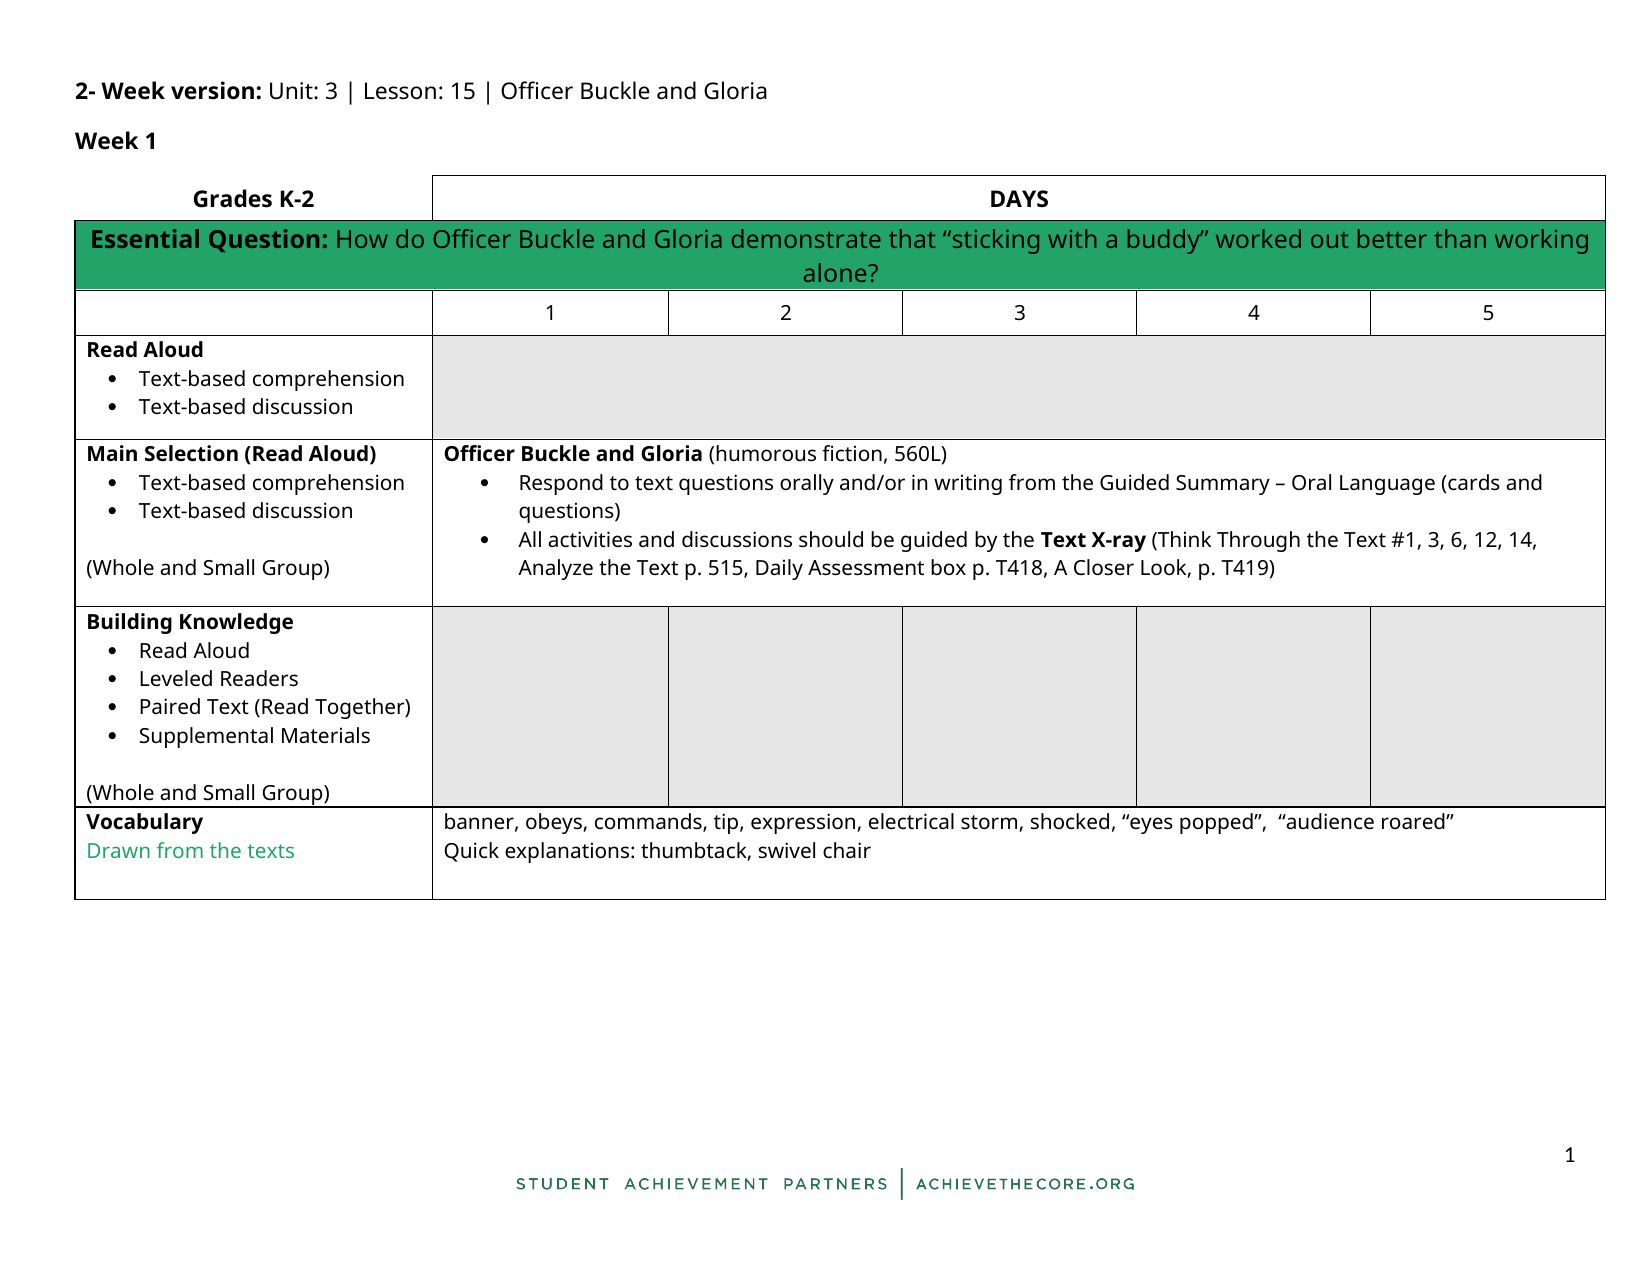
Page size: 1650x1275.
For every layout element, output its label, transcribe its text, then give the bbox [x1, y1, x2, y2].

table_cell Main Selection (Read Aloud) Text-based comprehension Text-based discussion (Whole and Small Group) [76, 440, 432, 606]
table_cell Essential Question: How do Officer Buckle and Gloria demonstrate that “sticking with a buddy” worked out better than working alone? [76, 221, 1605, 289]
table_cell [1137, 607, 1370, 806]
table_cell banner, obeys, commands, tip, expression, electrical storm, shocked, “eyes popped”, “audience roared” Quick explanations: thumbtack, swivel chair [433, 808, 1605, 899]
table_cell Read Aloud Text-based comprehension Text-based discussion [76, 336, 432, 438]
text Week 1 [75, 125, 1575, 156]
table_header DAYS [433, 176, 1605, 220]
table_cell [903, 607, 1136, 806]
table_cell 3 [903, 291, 1136, 334]
table_cell 4 [1137, 291, 1370, 334]
table_cell [669, 607, 902, 806]
table_cell 1 [433, 291, 668, 334]
table_cell [76, 291, 432, 334]
table_cell 5 [1371, 291, 1605, 334]
table_cell 2 [669, 291, 902, 334]
table_header Grades K-2 [75, 175, 432, 220]
picture [516, 1168, 1134, 1200]
table_cell [433, 336, 1605, 438]
table_cell [433, 607, 668, 806]
table_cell Vocabulary Drawn from the texts [76, 808, 432, 899]
table_cell Building Knowledge Read Aloud Leveled Readers Paired Text (Read Together) Supplemental Materials (Whole and Small Group) [76, 607, 432, 806]
table_cell Officer Buckle and Gloria (humorous fiction, 560L) Respond to text questions orally and/or in writing from the Guided Summary – Oral Language (cards and questions) All activities and discussions should be guided by the Text X-ray (Think Through the Text #1, 3, 6, 12, 14, Analyze the Text p. 515, Daily Assessment box p. T418, A Closer Look, p. T419) [433, 440, 1605, 606]
table_cell [1371, 607, 1605, 806]
